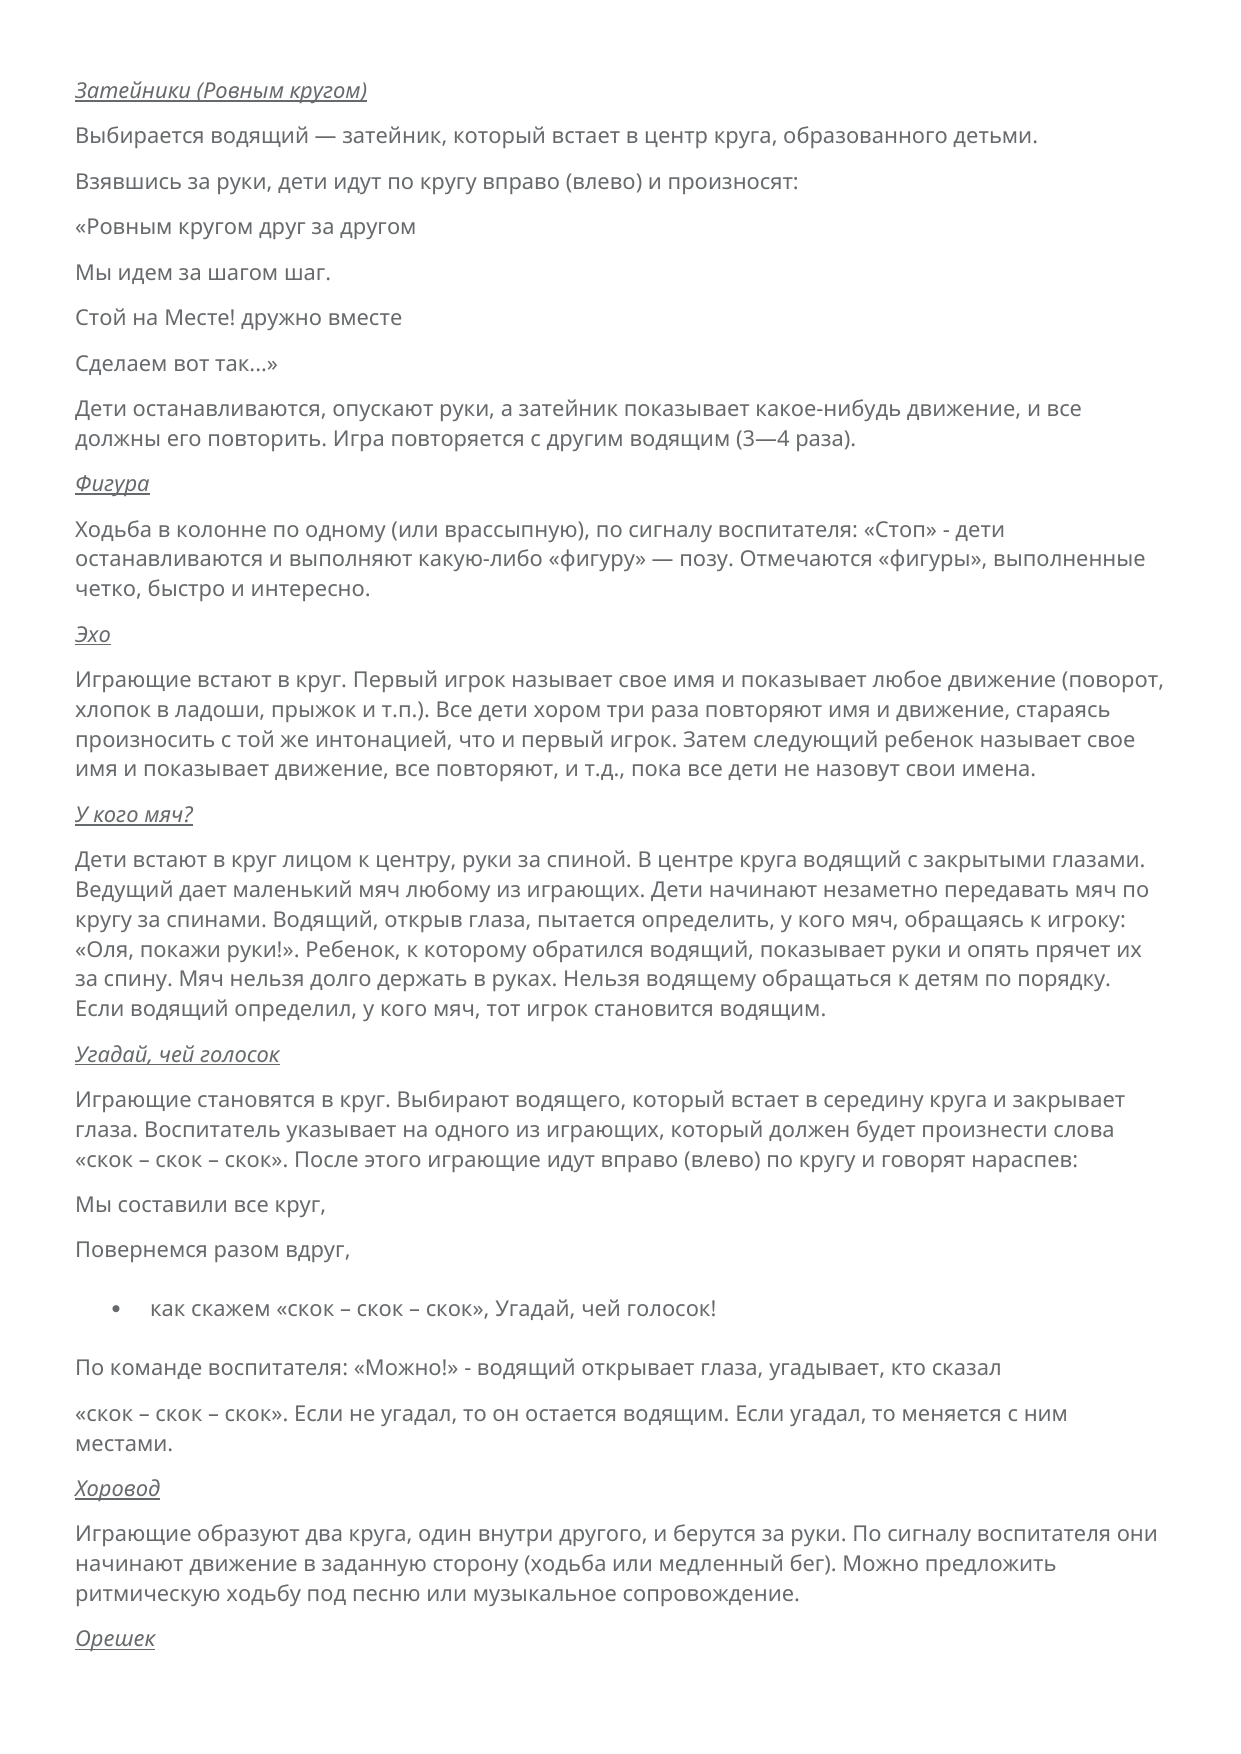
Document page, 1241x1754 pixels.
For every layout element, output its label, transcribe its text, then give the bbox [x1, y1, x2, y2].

text Выбирается водящий — затейник, который встает в центр круга, образованного детьми. [75, 120, 1165, 150]
list как скажем «скок – скок – скок», Угадай, чей голосок! [112, 1293, 1165, 1323]
text Затейники (Ровным кругом) [75, 75, 1165, 105]
text Угадай, чей голосок [75, 1038, 1165, 1068]
text Играющие образуют два круга, один внутри другого, и берутся за руки. По сигналу воспитателя они начинают движение в заданную сторону (ходьба или медленный бег). Можно предложить ритмическую ходьбу под песню или музыкальное сопровождение. [75, 1518, 1165, 1608]
text По команде воспитателя: «Можно!» - водящий открывает глаза, угадывает, кто сказал [75, 1352, 1165, 1382]
text Дети останавливаются, опускают руки, а затейник показывает какое-нибудь движение, и все должны его повторить. Игра повторяется с другим водящим (3—4 раза). [75, 393, 1165, 452]
text Мы идем за шагом шаг. [75, 257, 1165, 286]
text Мы составили все круг, [75, 1189, 1165, 1219]
text Эхо [75, 618, 1165, 648]
text У кого мяч? [75, 799, 1165, 828]
text Фигура [75, 468, 1165, 498]
text Стой на Месте! дружно вместе [75, 302, 1165, 332]
text Играющие становятся в круг. Выбирают водящего, который встает в середину круга и закрывает глаза. Воспитатель указывает на одного из играющих, который должен будет произнести слова «скок – скок – скок». После этого играющие идут вправо (влево) по кругу и говорят нараспев: [75, 1084, 1165, 1173]
text Ходьба в колонне по одному (или врассыпную), по сигналу воспитателя: «Стоп» - дети останавливаются и выполняют какую-либо «фигуру» — позу. Отмечаются «фигуры», выполненные четко, быстро и интересно. [75, 513, 1165, 603]
text «Ровным кругом друг за другом [75, 211, 1165, 241]
text Сделаем вот так...» [75, 347, 1165, 377]
text Повернемся разом вдруг, [75, 1234, 1165, 1264]
text Орешек [75, 1623, 1165, 1653]
text Играющие встают в круг. Первый игрок называет свое имя и показывает любое движение (поворот, хлопок в ладоши, прыжок и т.п.). Все дети хором три раза повторяют имя и движение, стараясь произносить с той же интонацией, что и первый игрок. Затем следующий ребенок называет свое имя и показывает движение, все повторяют, и т.д., пока все дети не назовут свои имена. [75, 664, 1165, 783]
text Дети встают в круг лицом к центру, руки за спиной. В центре круга водящий с закрытыми глазами. Ведущий дает маленький мяч любому из играющих. Дети начинают незаметно передавать мяч по кругу за спинами. Водящий, открыв глаза, пытается определить, у кого мяч, обращаясь к игроку: «Оля, покажи руки!». Ребенок, к которому обратился водящий, показывает руки и опять прячет их за спину. Мяч нельзя долго держать в руках. Нельзя водящему обращаться к детям по порядку. Если водящий определил, у кого мяч, тот игрок становится водящим. [75, 844, 1165, 1023]
text Взявшись за руки, дети идут по кругу вправо (влево) и произносят: [75, 166, 1165, 196]
text «скок – скок – скок». Если не угадал, то он остается водящим. Если угадал, то меняется с ним местами. [75, 1398, 1165, 1457]
text Хоровод [75, 1473, 1165, 1503]
